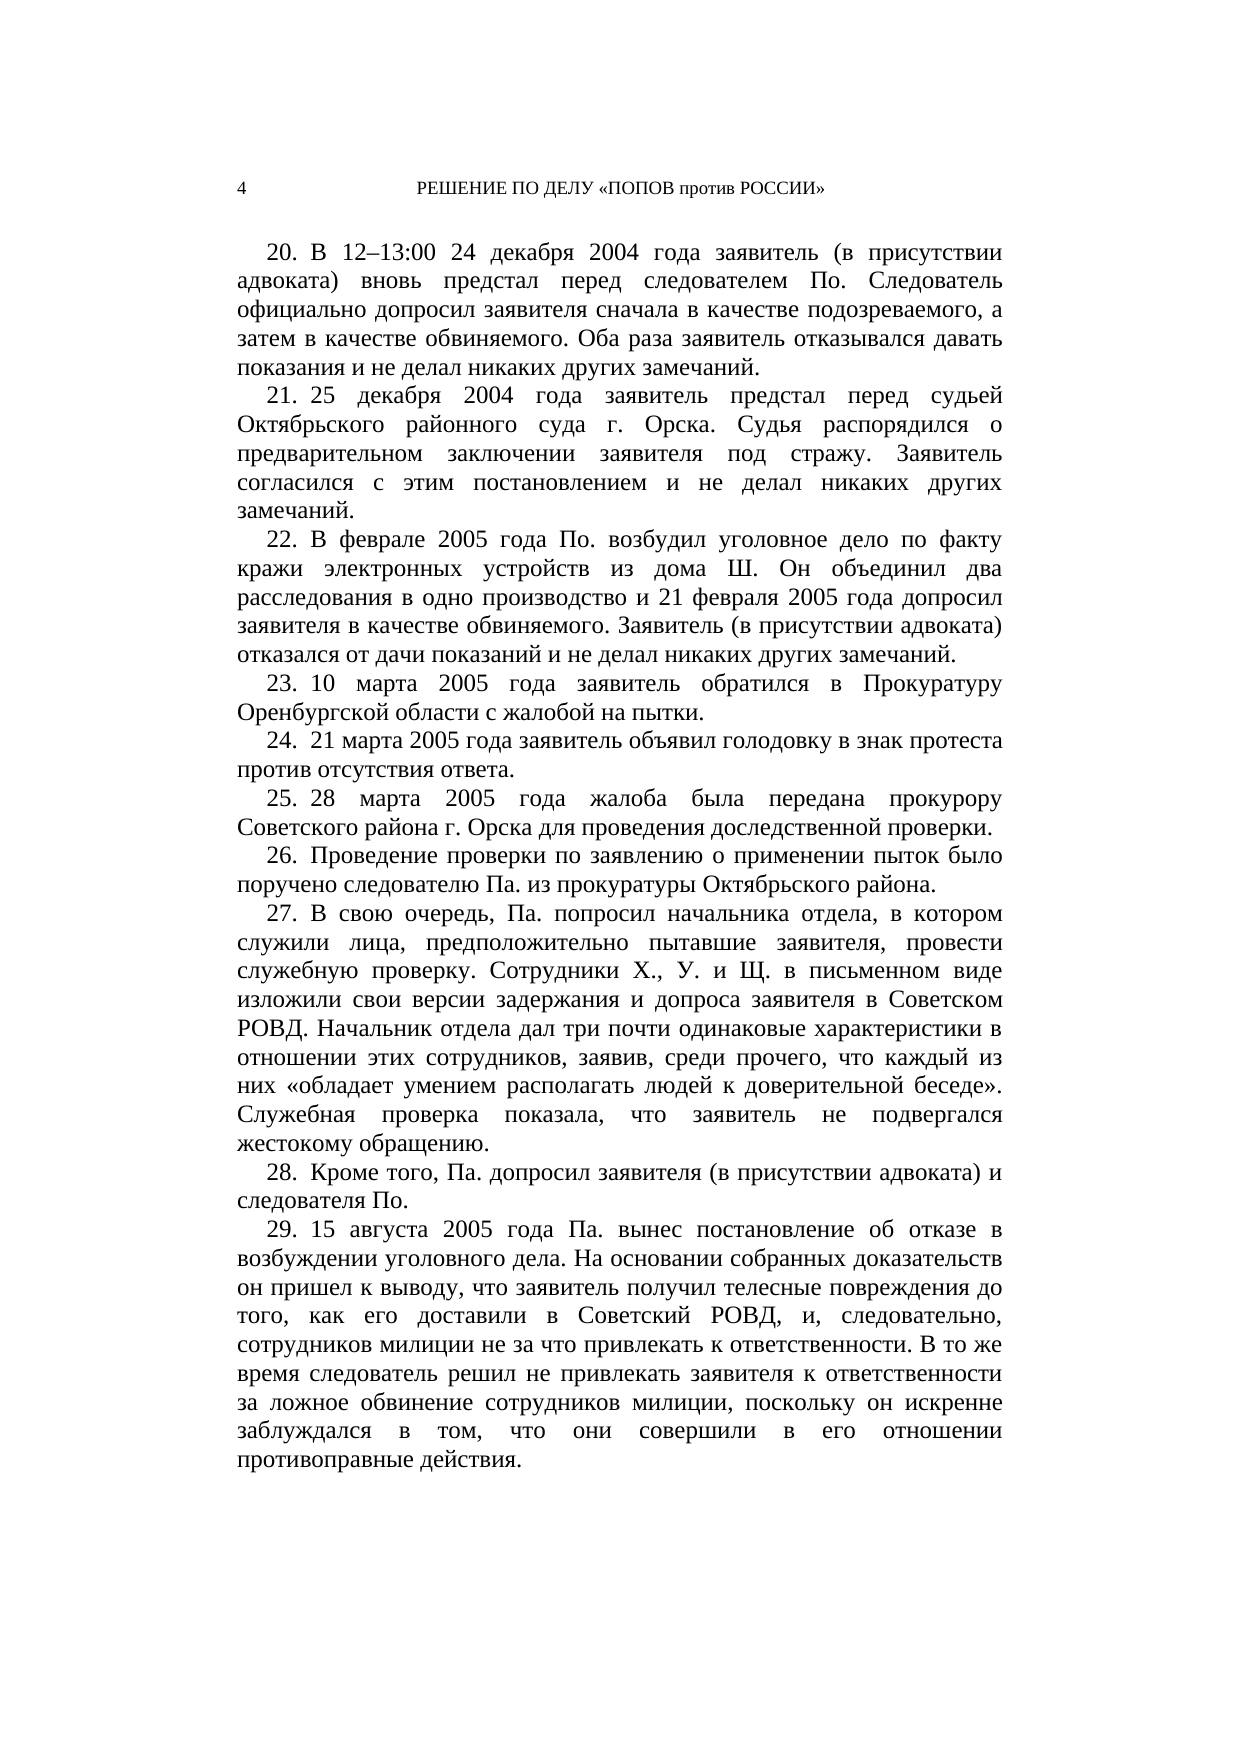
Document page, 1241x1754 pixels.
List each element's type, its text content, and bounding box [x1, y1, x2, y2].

text 24. 21 марта 2005 года заявитель объявил голодовку в знак протеста против отсутствия ответа. [237, 726, 1003, 783]
text 20. В 12–13:00 24 декабря 2004 года заявитель (в присутствии адвоката) вновь предстал перед следователем По. Следователь официально допросил заявителя сначала в качестве подозреваемого, а затем в качестве обвиняемого. Оба раза заявитель отказывался давать показания и не делал никаких других замечаний. [237, 237, 1003, 381]
text 26. Проведение проверки по заявлению о применении пыток было поручено следователю Па. из прокуратуры Октябрьского района. [237, 841, 1003, 898]
text 29. 15 августа 2005 года Па. вынес постановление об отказе в возбуждении уголовного дела. На основании собранных доказательств он пришел к выводу, что заявитель получил телесные повреждения до того, как его доставили в Советский РОВД, и, следовательно, сотрудников милиции не за что привлекать к ответственности. В то же время следователь решил не привлекать заявителя к ответственности за ложное обвинение сотрудников милиции, поскольку он искренне заблуждался в том, что они совершили в его отношении противоправные действия. [237, 1214, 1003, 1473]
text 28. Кроме того, Па. допросил заявителя (в присутствии адвоката) и следователя По. [237, 1157, 1003, 1214]
text 23. 10 марта 2005 года заявитель обратился в Прокуратуру Оренбургской области с жалобой на пытки. [237, 668, 1003, 726]
text 22. В феврале 2005 года По. возбудил уголовное дело по факту кражи электронных устройств из дома Ш. Он объединил два расследования в одно производство и 21 февраля 2005 года допросил заявителя в качестве обвиняемого. Заявитель (в присутствии адвоката) отказался от дачи показаний и не делал никаких других замечаний. [237, 524, 1003, 668]
text 21. 25 декабря 2004 года заявитель предстал перед судьей Октябрьского районного суда г. Орска. Судья распорядился о предварительном заключении заявителя под стражу. Заявитель согласился с этим постановлением и не делал никаких других замечаний. [237, 381, 1003, 524]
text 27. В свою очередь, Па. попросил начальника отдела, в котором служили лица, предположительно пытавшие заявителя, провести служебную проверку. Сотрудники Х., У. и Щ. в письменном виде изложили свои версии задержания и допроса заявителя в Советском РОВД. Начальник отдела дал три почти одинаковые характеристики в отношении этих сотрудников, заявив, среди прочего, что каждый из них «обладает умением располагать людей к доверительной беседе». Служебная проверка показала, что заявитель не подвергался жестокому обращению. [237, 898, 1003, 1157]
text 25. 28 марта 2005 года жалоба была передана прокурору Советского района г. Орска для проведения доследственной проверки. [237, 783, 1003, 841]
